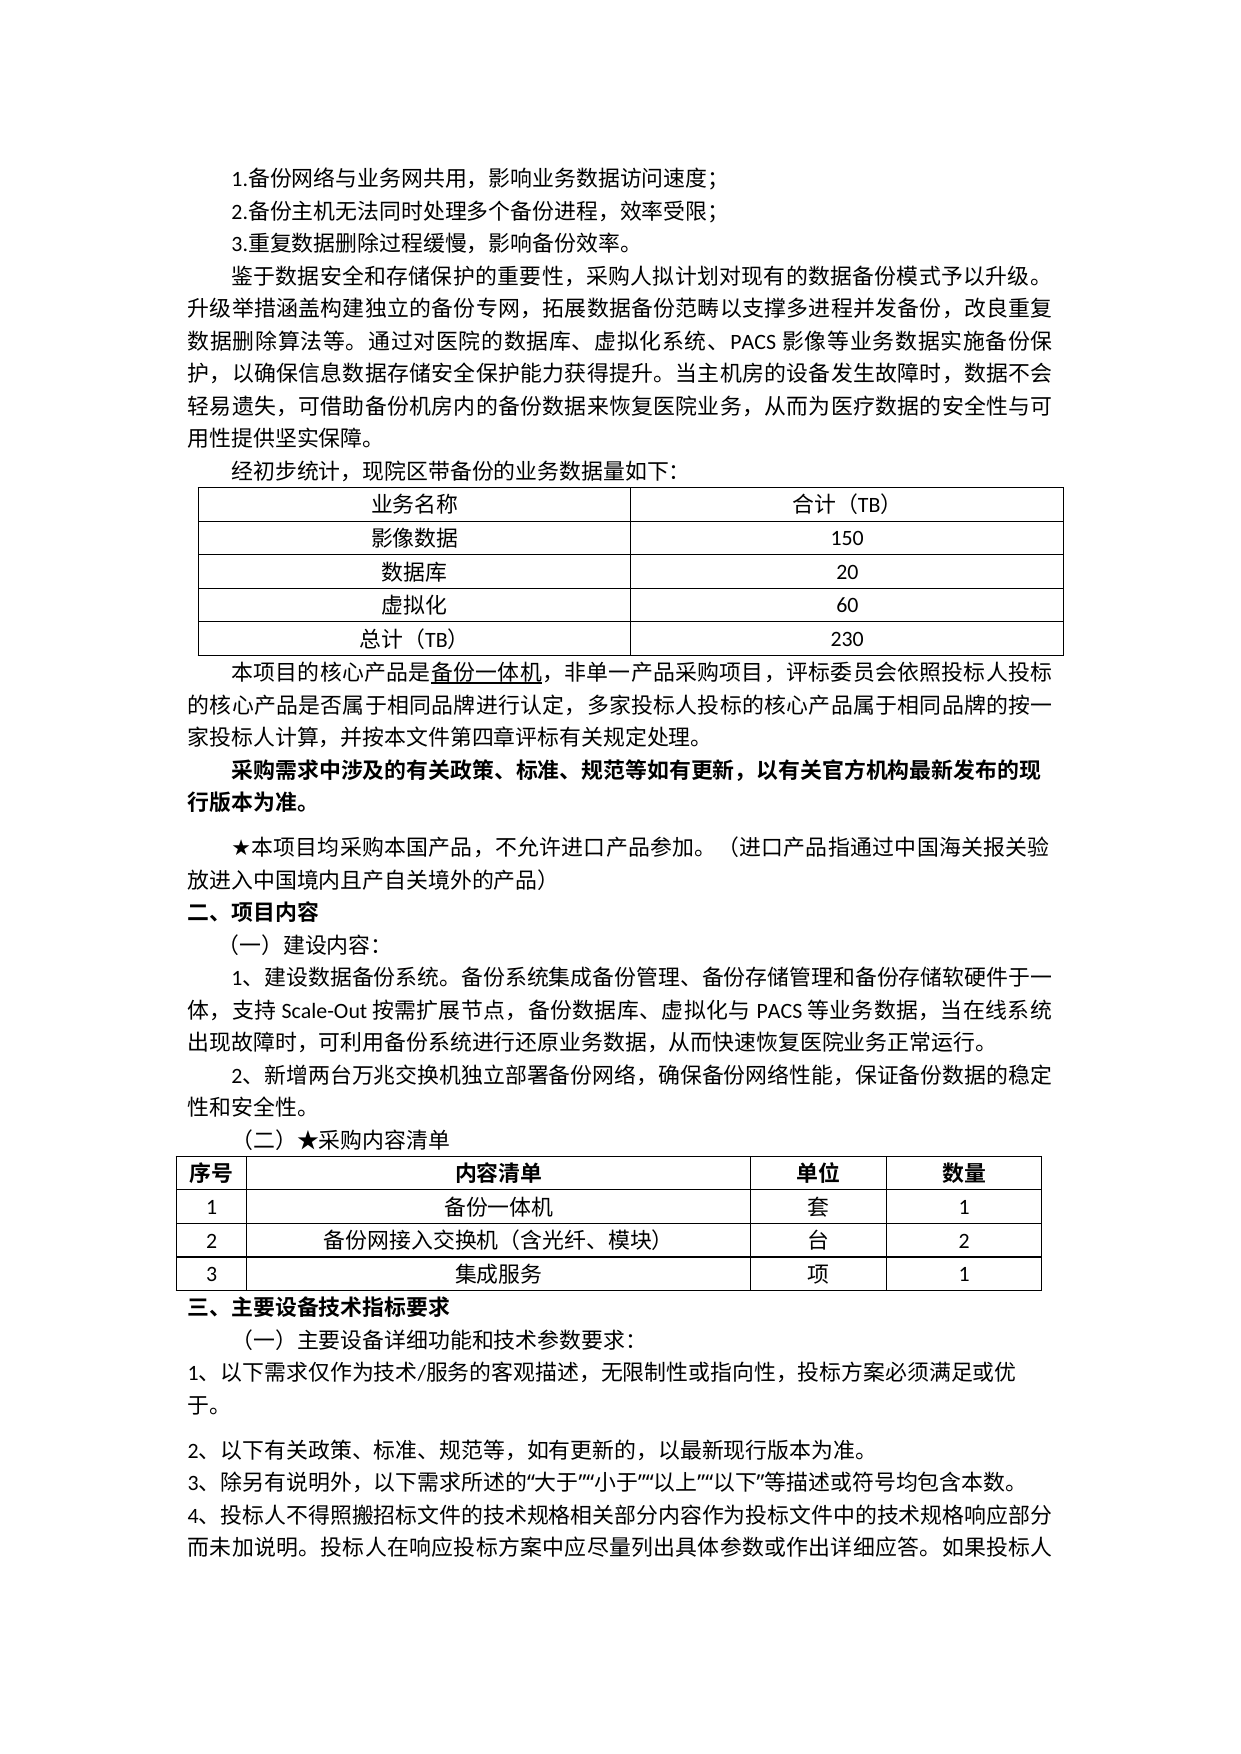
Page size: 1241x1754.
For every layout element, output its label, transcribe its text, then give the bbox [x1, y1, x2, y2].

text 2.备份主机无法同时处理多个备份进程，效率受限； [187, 194, 1053, 227]
table_cell 3 [177, 1258, 246, 1290]
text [187, 1498, 1053, 1563]
table_cell 2 [887, 1224, 1041, 1256]
text 1、建设数据备份系统。备份系统集成备份管理、备份存储管理和备份存储软硬件于一体，支持Scale-Out按需扩展节点，备份数据库、虚拟化与PACS等业务数据，当在线系统出现故障时，可利用备份系统进行还原业务数据，从而快速恢复医院业务正常运行。 [187, 961, 1053, 1058]
table_header 数量 [887, 1157, 1041, 1189]
table_cell 套 [751, 1190, 886, 1223]
table_header 序号 [177, 1157, 246, 1189]
table_cell 60 [631, 589, 1063, 621]
table_cell 影像数据 [199, 522, 630, 554]
table_cell 总计（TB） [199, 622, 630, 655]
text 采购需求中涉及的有关政策、标准、规范等如有更新，以有关官方机构最新发布的现行版本为准。 [187, 753, 1053, 818]
table_cell 150 [631, 522, 1063, 554]
text （二）★采购内容清单 [187, 1123, 1053, 1156]
table_cell 备份网接入交换机（含光纤、模块） [247, 1224, 750, 1256]
text 1.备份网络与业务网共用，影响业务数据访问速度； [187, 162, 1053, 194]
table_header 内容清单 [247, 1157, 750, 1189]
table_header 单位 [751, 1157, 886, 1189]
text 三、主要设备技术指标要求 [187, 1291, 1053, 1323]
table_cell 2 [177, 1224, 246, 1256]
table_cell 1 [177, 1190, 246, 1223]
text ★本项目均采购本国产品，不允许进口产品参加。（进口产品指通过中国海关报关验放进入中国境内且产自关境外的产品） [187, 831, 1053, 896]
text （一）建设内容： [187, 928, 1053, 961]
table_header 业务名称 [199, 488, 630, 521]
text 本项目的核心产品是备份一体机，非单一产品采购项目，评标委员会依照投标人投标的核心产品是否属于相同品牌进行认定，多家投标人投标的核心产品属于相同品牌的按一家投标人计算，并按本文件第四章评标有关规定处理。 [187, 656, 1053, 753]
table_cell 备份一体机 [247, 1190, 750, 1223]
table_cell 项 [751, 1258, 886, 1290]
text （一）主要设备详细功能和技术参数要求： [187, 1323, 1053, 1356]
table_cell 数据库 [199, 555, 630, 588]
text 1、以下需求仅作为技术/服务的客观描述，无限制性或指向性，投标方案必须满足或优于。 [187, 1356, 1053, 1421]
text 2、以下有关政策、标准、规范等，如有更新的，以最新现行版本为准。 [187, 1433, 1053, 1466]
table_cell 台 [751, 1224, 886, 1256]
table_header 合计（TB） [631, 488, 1063, 521]
text 2、新增两台万兆交换机独立部署备份网络，确保备份网络性能，保证备份数据的稳定性和安全性。 [187, 1058, 1053, 1123]
text 经初步统计，现院区带备份的业务数据量如下： [187, 454, 1053, 487]
text 鉴于数据安全和存储保护的重要性，采购人拟计划对现有的数据备份模式予以升级。升级举措涵盖构建独立的备份专网，拓展数据备份范畴以支撑多进程并发备份，改良重复数据删除算法等。通过对医院的数据库、虚拟化系统、PACS 影像等业务数据实施备份保护，以确保信息数据存储安全保护能力获得提升。当主机房的设备发生故障时，数据不会轻易遗失，可借助备份机房内的备份数据来恢复医院业务，从而为医疗数据的安全性与可用性提供坚实保障。 [187, 259, 1053, 454]
table_cell 1 [887, 1190, 1041, 1223]
table_cell 虚拟化 [199, 589, 630, 621]
text 二、项目内容 [187, 896, 1053, 928]
text 3、除另有说明外，以下需求所述的“大于”“小于”“以上”“以下”等描述或符号均包含本数。 [187, 1466, 1053, 1498]
table_cell 1 [887, 1258, 1041, 1290]
table_cell 230 [631, 622, 1063, 655]
table_cell 20 [631, 555, 1063, 588]
table_cell 集成服务 [247, 1258, 750, 1290]
text 3.重复数据删除过程缓慢，影响备份效率。 [187, 227, 1053, 259]
